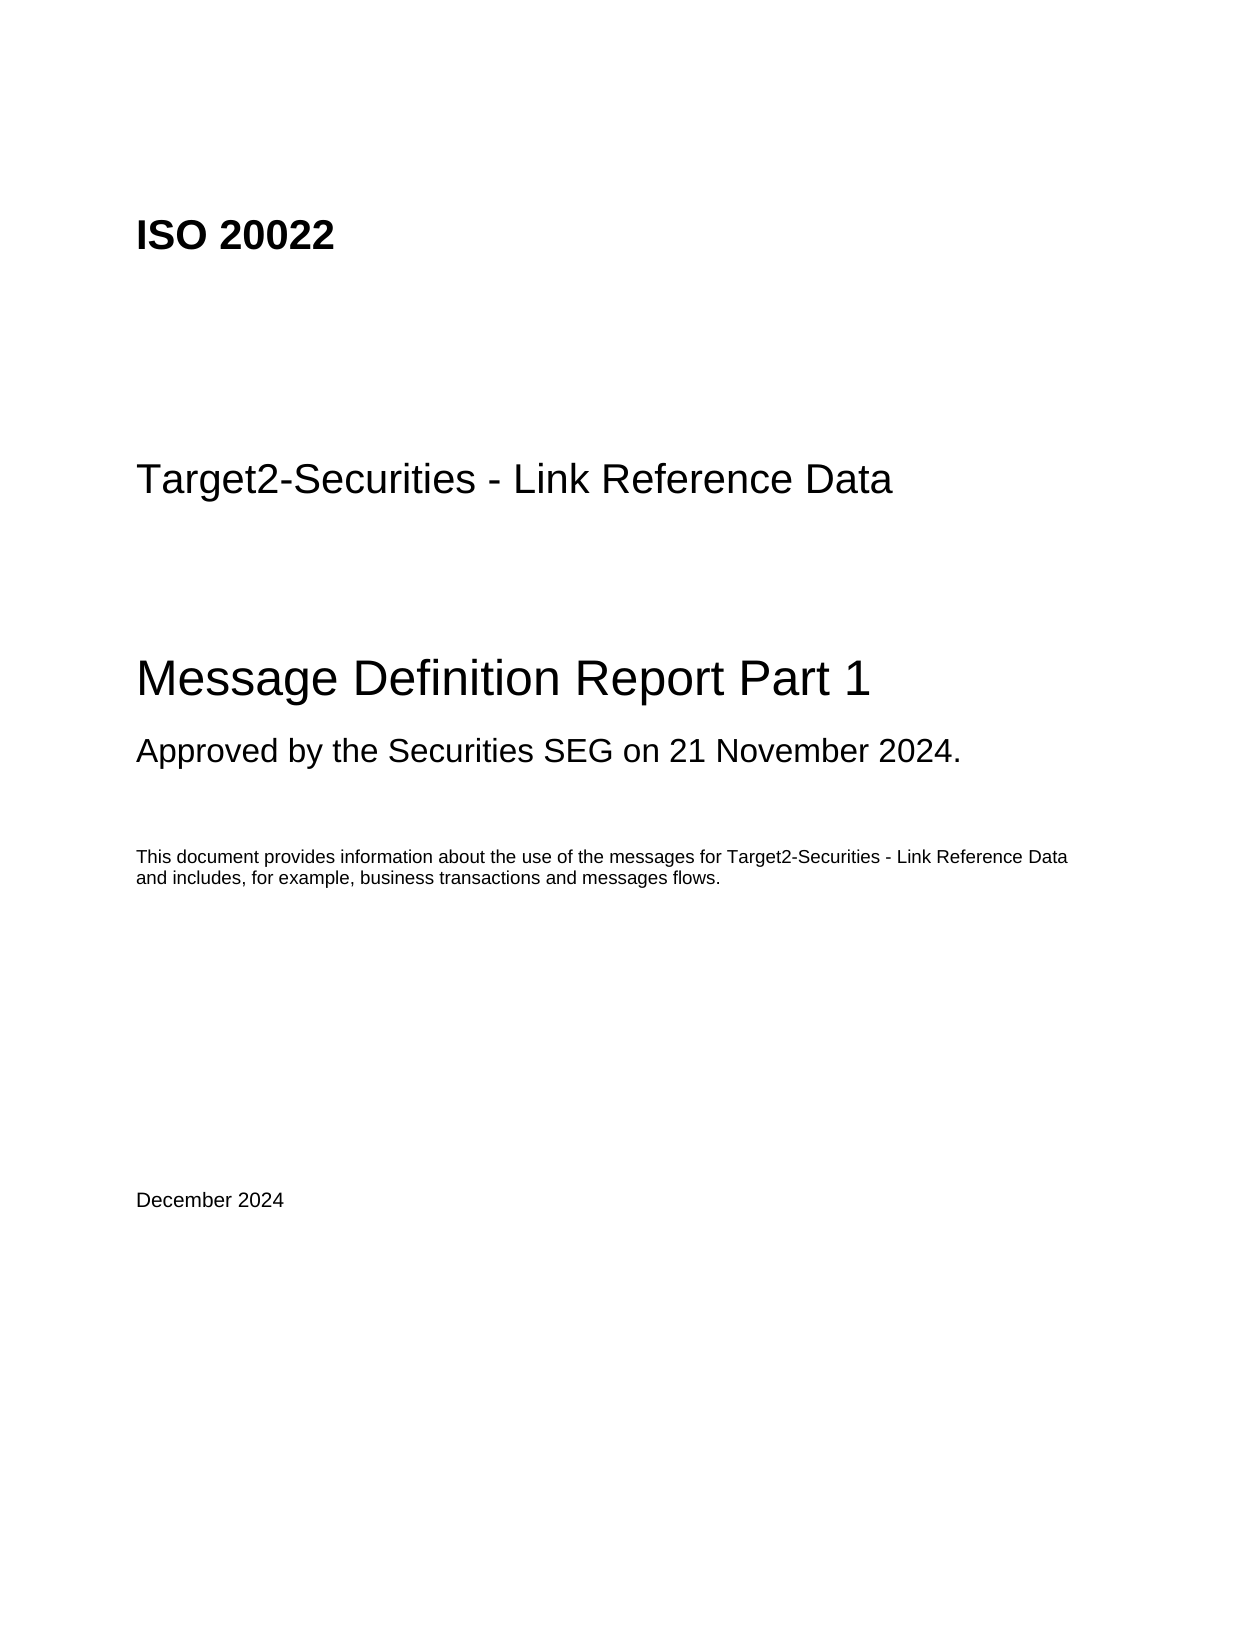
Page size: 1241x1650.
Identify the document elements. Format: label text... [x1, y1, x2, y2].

subtitle Approved by the Securities SEG on 21 November 2024. [136, 731, 1104, 770]
title Message Definition Report Part 1 [136, 649, 1104, 706]
text Target2-Securities - Link Reference Data [136, 454, 1104, 502]
subtitle ISO 20022 [136, 211, 1104, 258]
title This document provides information about the use of the messages for Target2-Securities - Link Reference Data and includes, for example, business transactions and messages flows. [136, 846, 1104, 889]
text December 2024 [136, 1188, 1104, 1212]
